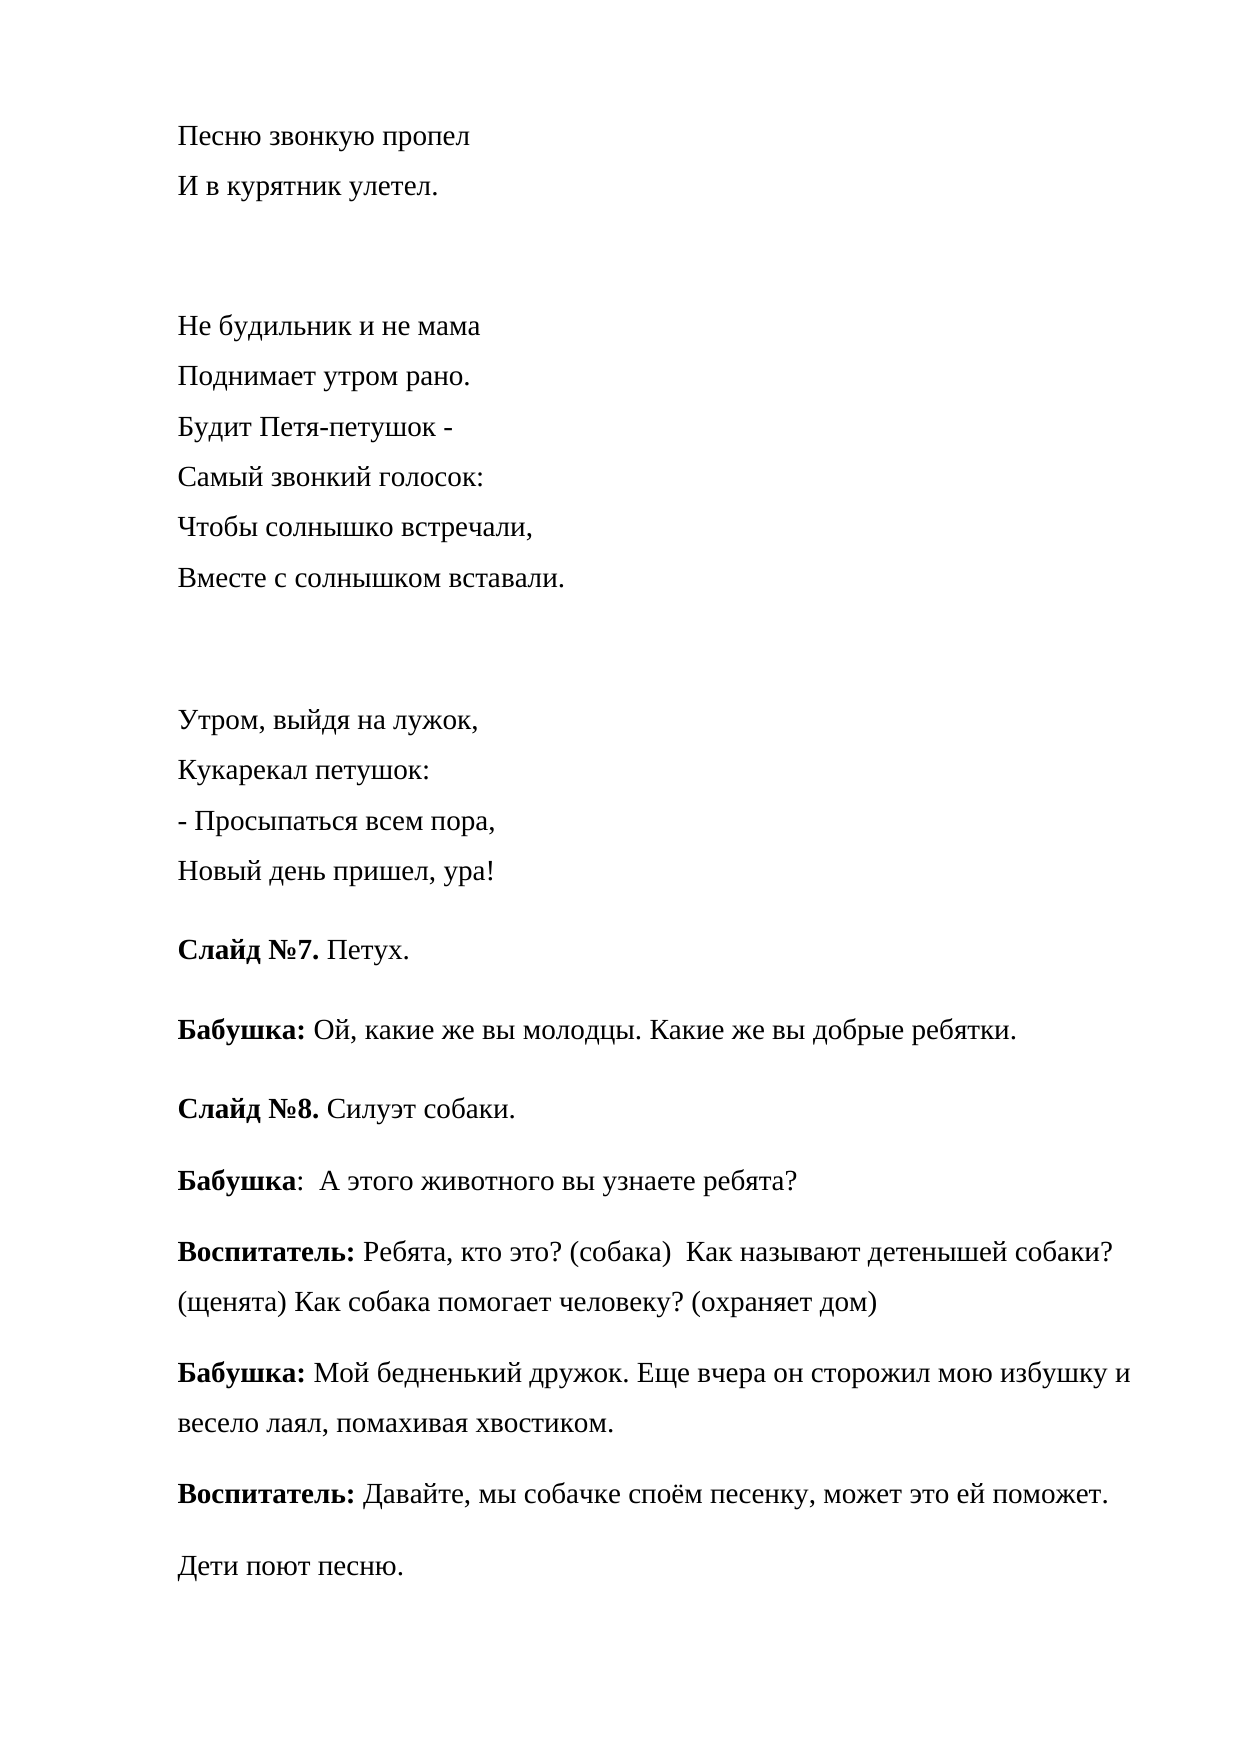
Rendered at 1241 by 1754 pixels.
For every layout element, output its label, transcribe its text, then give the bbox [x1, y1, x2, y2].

text Бабушка: Мой бедненький дружок. Еще вчера он сторожил мою избушку и весело лаял, помахивая хвостиком. [177, 1355, 1152, 1439]
text Слайд №7. Петух. [177, 932, 1152, 966]
text Утром, выйдя на лужок, Кукарекал петушок: - Просыпаться всем пора, Новый день пришел, ура! [177, 702, 1152, 887]
text Дети поют песню. [177, 1548, 1152, 1581]
text Песню звонкую пропел [177, 118, 1152, 152]
text Воспитатель: Ребята, кто это? (собака) Как называют детенышей собаки? (щенята) Как собака помогает человеку? (охраняет дом) [177, 1234, 1152, 1318]
text Бабушка: Ой, какие же вы молодцы. Какие же вы добрые ребятки. [177, 1012, 1152, 1046]
text Слайд №8. Силуэт собаки. [177, 1091, 1152, 1125]
text Воспитатель: Давайте, мы собачке споём песенку, может это ей поможет. [177, 1477, 1152, 1510]
text Бабушка: А этого животного вы узнаете ребята? [177, 1163, 1152, 1196]
text Не будильник и не мама Поднимает утром рано. Будит Петя-петушок - Самый звонкий голосок: Чтобы солнышко встречали, Вместе с солнышком вставали. [177, 308, 1152, 593]
text И в курятник улетел. [177, 168, 1152, 244]
